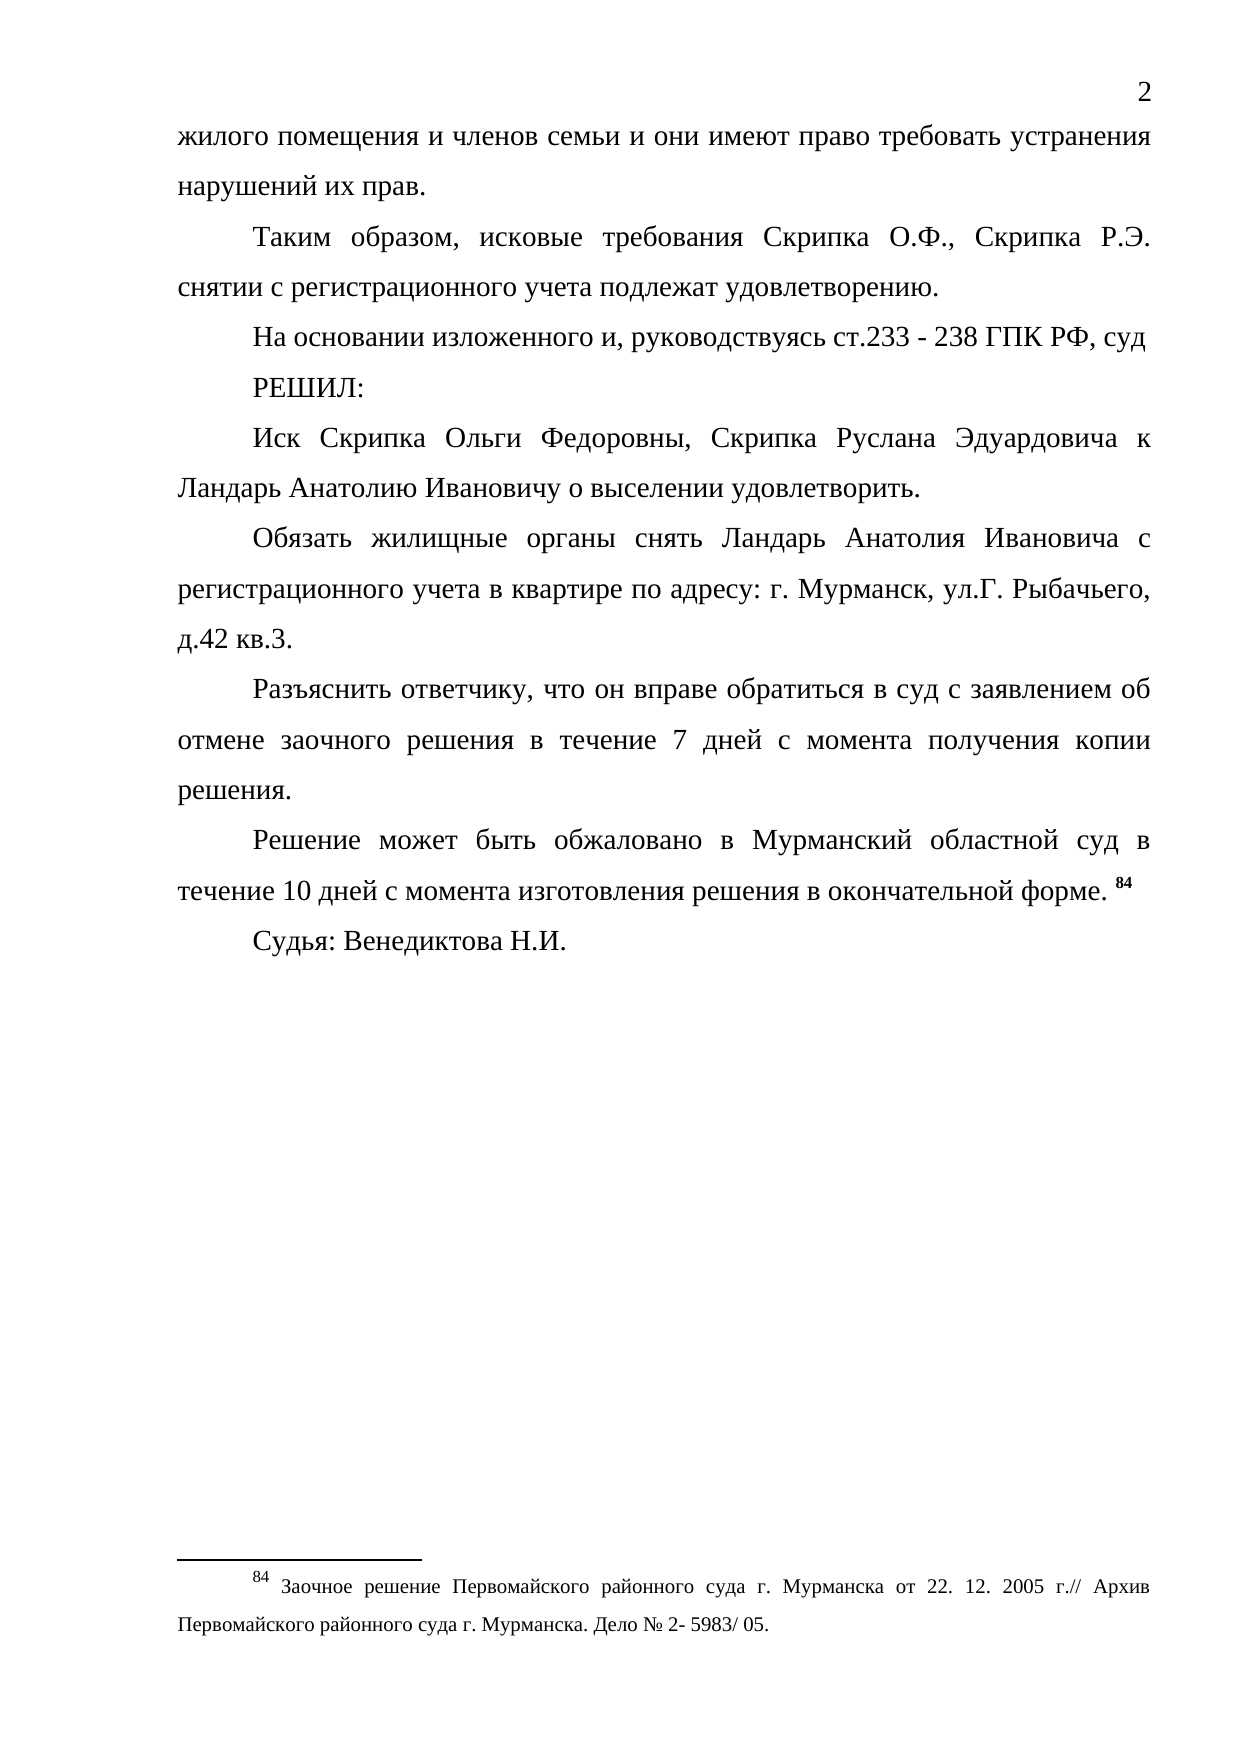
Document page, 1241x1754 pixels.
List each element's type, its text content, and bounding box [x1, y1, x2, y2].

text Решение может быть обжаловано в Мурманский областной суд в течение 10 дней с момента изготовления решения в окончательной форме. [177, 822, 1152, 906]
text РЕШИЛ: [177, 370, 1152, 403]
text На основании изложенного и, руководствуясь ст.233 - 238 ГПК РФ, суд [177, 319, 1152, 353]
text Иск Скрипка Ольги Федоровны, Скрипка Руслана Эдуардовича к Ландарь Анатолию Ивановичу о выселении удовлетворить. [177, 420, 1152, 504]
text Разъяснить ответчику, что он вправе обратиться в суд с заявлением об отмене заочного решения в течение 7 дней с момента получения копии решения. [177, 672, 1152, 806]
text Судья: Венедиктова Н.И. [177, 923, 1152, 957]
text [177, 118, 1152, 202]
text Таким образом, исковые требования Скрипка О.Ф., Скрипка Р.Э. снятии с регистрационного учета подлежат удовлетворению. [177, 219, 1152, 303]
text Обязать жилищные органы снять Ландарь Анатолия Ивановича с регистрационного учета в квартире по адресу: г. Мурманск, ул.Г. Рыбачьего, д.42 кв.3. [177, 521, 1152, 655]
